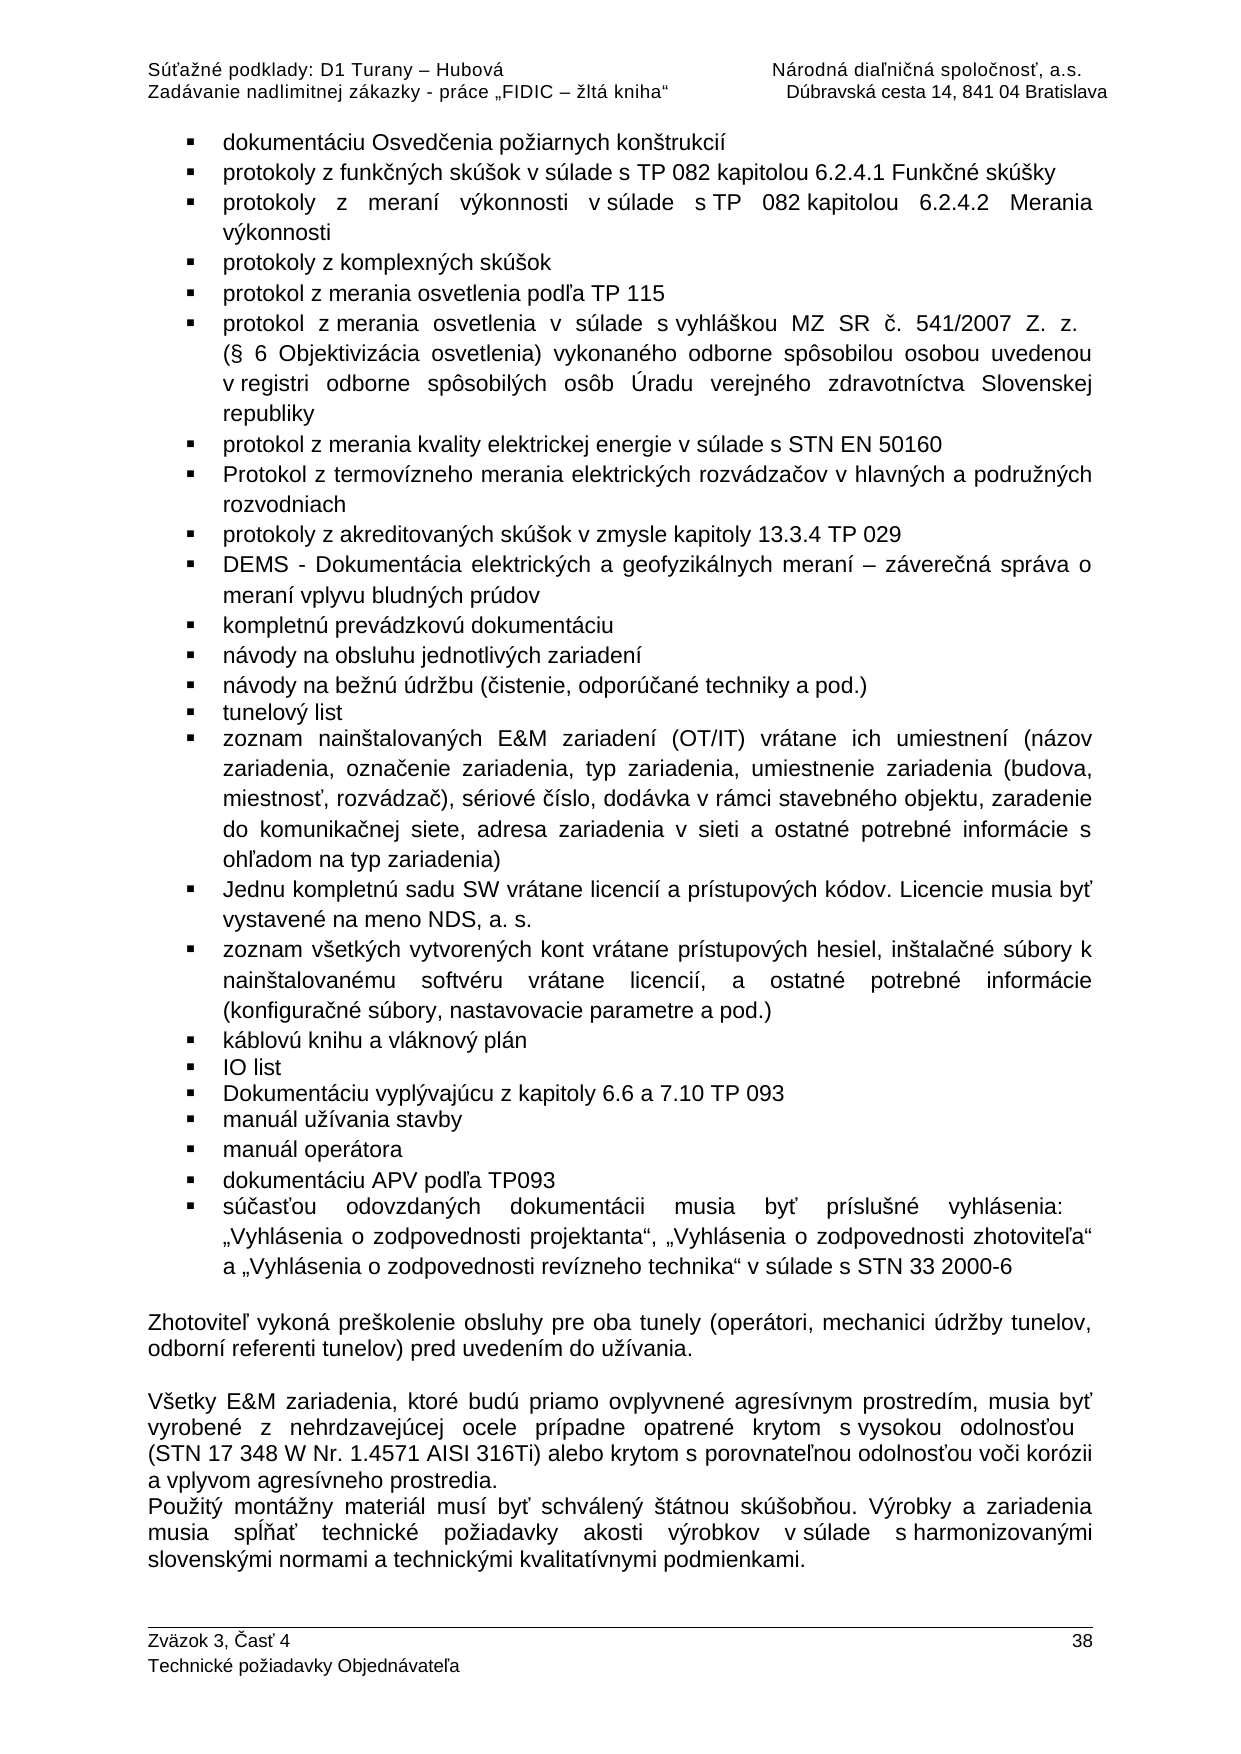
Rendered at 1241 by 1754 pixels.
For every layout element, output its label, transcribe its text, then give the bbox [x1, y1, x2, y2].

list protokoly z akreditovaných skúšok v zmysle kapitoly 13.3.4 TP 029 [185, 521, 1093, 548]
list dokumentáciu Osvedčenia požiarnych konštrukcií [185, 128, 1093, 155]
list protokol z merania kvality elektrickej energie v súlade s STN EN 50160 [185, 431, 1093, 457]
list IO list [185, 1053, 1093, 1080]
list protokol z merania osvetlenia podľa TP 115 [185, 279, 1093, 306]
list zoznam nainštalovaných E&M zariadení (OT/IT) vrátane ich umiestnení (názov zariadenia, označenie zariadenia, typ zariadenia, umiestnenie zariadenia (budova, miestnosť, rozvádzač), sériové číslo, dodávka v rámci stavebného objektu, zaradenie do komunikačnej siete, adresa zariadenia v sieti a ostatné potrebné informácie s ohľadom na typ zariadenia) [185, 725, 1093, 872]
list protokoly z meraní výkonnosti v súlade s TP 082 kapitolou 6.2.4.2 Merania výkonnosti [185, 189, 1093, 246]
list návody na obsluhu jednotlivých zariadení [185, 642, 1093, 668]
list tunelový list [185, 699, 1093, 725]
list Jednu kompletnú sadu SW vrátane licencií a prístupových kódov. Licencie musia byť vystavené na meno NDS, a. s. [185, 876, 1093, 933]
list návody na bežnú údržbu (čistenie, odporúčané techniky a pod.) [185, 672, 1093, 699]
text Všetky E&M zariadenia, ktoré budú priamo ovplyvnené agresívnym prostredím, musia byť vyrobené z nehrdzavejúcej ocele prípadne opatrené krytom s vysokou odolnosťou (STN 17 348 W Nr. 1.4571 AISI 316Ti) alebo krytom s porovnateľnou odolnosťou voči korózii a vplyvom agresívneho prostredia. [148, 1388, 1093, 1493]
text Použitý montážny materiál musí byť schválený štátnou skúšobňou. Výrobky a zariadenia musia spĺňať technické požiadavky akosti výrobkov v súlade s harmonizovanými slovenskými normami a technickými kvalitatívnymi podmienkami. [148, 1493, 1093, 1572]
list dokumentáciu APV podľa TP093 [185, 1167, 1093, 1193]
list súčasťou odovzdaných dokumentácii musia byť príslušné vyhlásenia: „Vyhlásenia o zodpovednosti projektanta“, „Vyhlásenia o zodpovednosti zhotoviteľa“ a „Vyhlásenia o zodpovednosti revízneho technika“ v súlade s STN 33 2000-6 [185, 1193, 1093, 1280]
list Protokol z termovízneho merania elektrických rozvádzačov v hlavných a podružných rozvodniach [185, 461, 1093, 517]
list manuál operátora [185, 1136, 1093, 1163]
list káblovú knihu a vláknový plán [185, 1027, 1093, 1053]
list zoznam všetkých vytvorených kont vrátane prístupových hesiel, inštalačné súbory k nainštalovanému softvéru vrátane licencií, a ostatné potrebné informácie (konfiguračné súbory, nastavovacie parametre a pod.) [185, 936, 1093, 1023]
text Zhotoviteľ vykoná preškolenie obsluhy pre oba tunely (operátori, mechanici údržby tunelov, odborní referenti tunelov) pred uvedením do užívania. [148, 1308, 1093, 1361]
list protokoly z funkčných skúšok v súlade s TP 082 kapitolou 6.2.4.1 Funkčné skúšky [185, 159, 1093, 185]
list manuál užívania stavby [185, 1106, 1093, 1132]
list protokol z merania osvetlenia v súlade s vyhláškou MZ SR č. 541/2007 Z. z. (§ 6 Objektivizácia osvetlenia) vykonaného odborne spôsobilou osobou uvedenou v registri odborne spôsobilých osôb Úradu verejného zdravotníctva Slovenskej republiky [185, 310, 1093, 427]
list DEMS - Dokumentácia elektrických a geofyzikálnych meraní – záverečná správa o meraní vplyvu bludných prúdov [185, 551, 1093, 608]
list kompletnú prevádzkovú dokumentáciu [185, 612, 1093, 638]
list Dokumentáciu vyplývajúcu z kapitoly 6.6 a 7.10 TP 093 [185, 1080, 1093, 1106]
list protokoly z komplexných skúšok [185, 249, 1093, 276]
